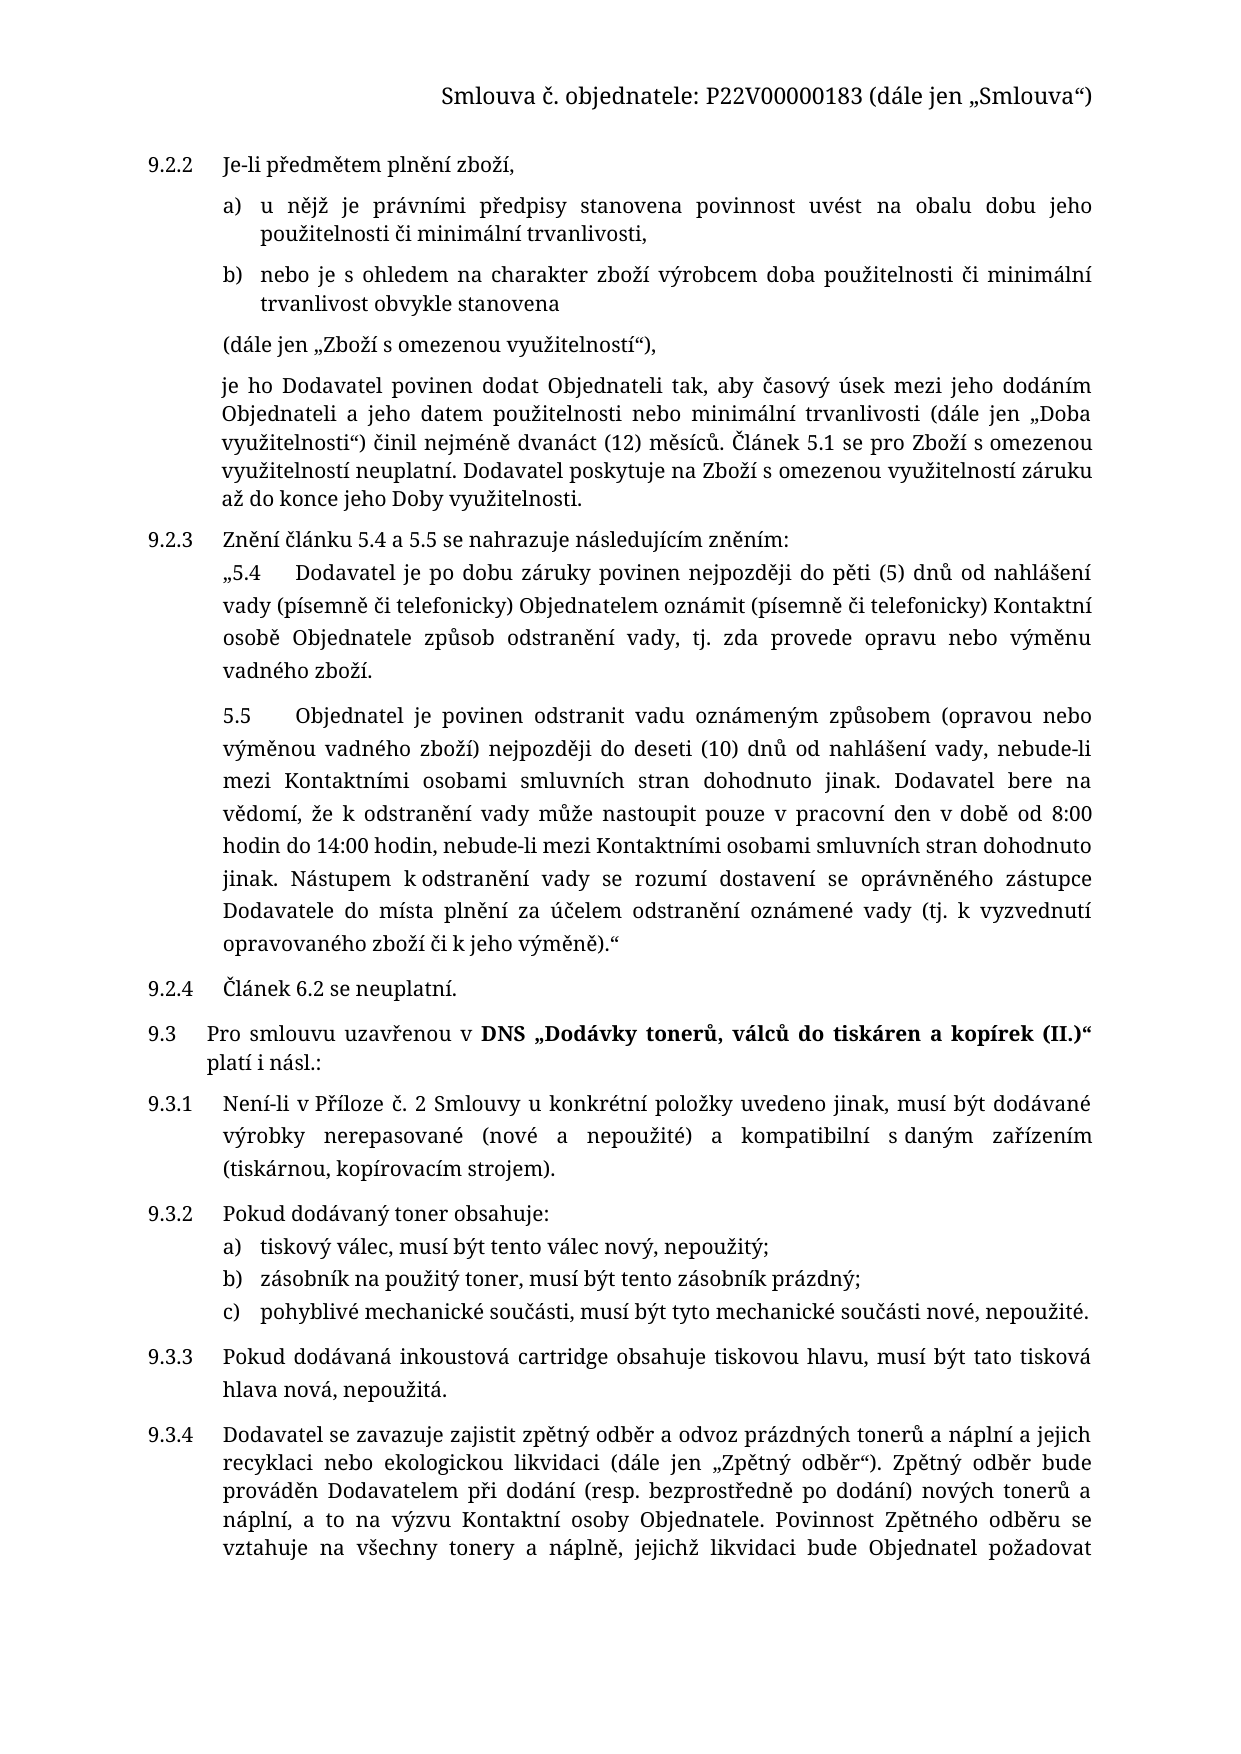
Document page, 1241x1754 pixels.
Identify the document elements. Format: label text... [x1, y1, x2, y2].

text je ho Dodavatel povinen dodat Objednateli tak, aby časový úsek mezi jeho dodáním Objednateli a jeho datem použitelnosti nebo minimální trvanlivosti (dále jen „Doba využitelnosti“) činil nejméně dvanáct (12) měsíců. Článek 5.1 se pro Zboží s omezenou využitelností neuplatní. Dodavatel poskytuje na Zboží s omezenou využitelností záruku až do konce jeho Doby využitelnosti. [221, 371, 1093, 513]
list 5.5 Objednatel je povinen odstranit vadu oznámeným způsobem (opravou nebo výměnou vadného zboží) nejpozději do deseti (10) dnů od nahlášení vady, nebude-li mezi Kontaktními osobami smluvních stran dohodnuto jinak. Dodavatel bere na vědomí, že k odstranění vady může nastoupit pouze v pracovní den v době od 8:00 hodin do 14:00 hodin, nebude-li mezi Kontaktními osobami smluvních stran dohodnuto jinak. Nástupem k odstranění vady se rozumí dostavení se oprávněného zástupce Dodavatele do místa plnění za účelem odstranění oznámené vady (tj. k vyzvednutí opravovaného zboží či k jeho výměně).“ [223, 701, 1093, 958]
list Není-li v Příloze č. 2 Smlouvy u konkrétní položky uvedeno jinak, musí být dodávané výrobky nerepasované (nové a nepoužité) a kompatibilní s daným zařízením (tiskárnou, kopírovacím strojem). [148, 1089, 1093, 1182]
list Pokud dodávaná inkoustová cartridge obsahuje tiskovou hlavu, musí být tato tisková hlava nová, nepoužitá. [148, 1342, 1093, 1403]
list Pokud dodávaný toner obsahuje: [148, 1199, 1093, 1228]
text (dále jen „Zboží s omezenou využitelností“), [223, 330, 1093, 358]
list tiskový válec, musí být tento válec nový, nepoužitý; [223, 1232, 1093, 1260]
list u nějž je právními předpisy stanovena povinnost uvést na obalu dobu jeho použitelnosti či minimální trvanlivosti, [223, 191, 1093, 248]
list Pro smlouvu uzavřenou v DNS „Dodávky tonerů, válců do tiskáren a kopírek (II.)“ platí i násl.: [148, 1019, 1093, 1076]
list nebo je s ohledem na charakter zboží výrobcem doba použitelnosti či minimální trvanlivost obvykle stanovena [223, 261, 1093, 317]
list zásobník na použitý toner, musí být tento zásobník prázdný; [223, 1264, 1093, 1293]
list Je-li předmětem plnění zboží, [148, 150, 1093, 179]
list pohyblivé mechanické součásti, musí být tyto mechanické součásti nové, nepoužité. [223, 1297, 1093, 1325]
list Znění článku 5.4 a 5.5 se nahrazuje následujícím zněním: [148, 526, 1093, 554]
list Článek 6.2 se neuplatní. [148, 974, 1093, 1003]
list „5.4 Dodavatel je po dobu záruky povinen nejpozději do pěti (5) dnů od nahlášení vady (písemně či telefonicky) Objednatelem oznámit (písemně či telefonicky) Kontaktní osobě Objednatele způsob odstranění vady, tj. zda provede opravu nebo výměnu vadného zboží. [223, 558, 1093, 684]
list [148, 1420, 1093, 1562]
